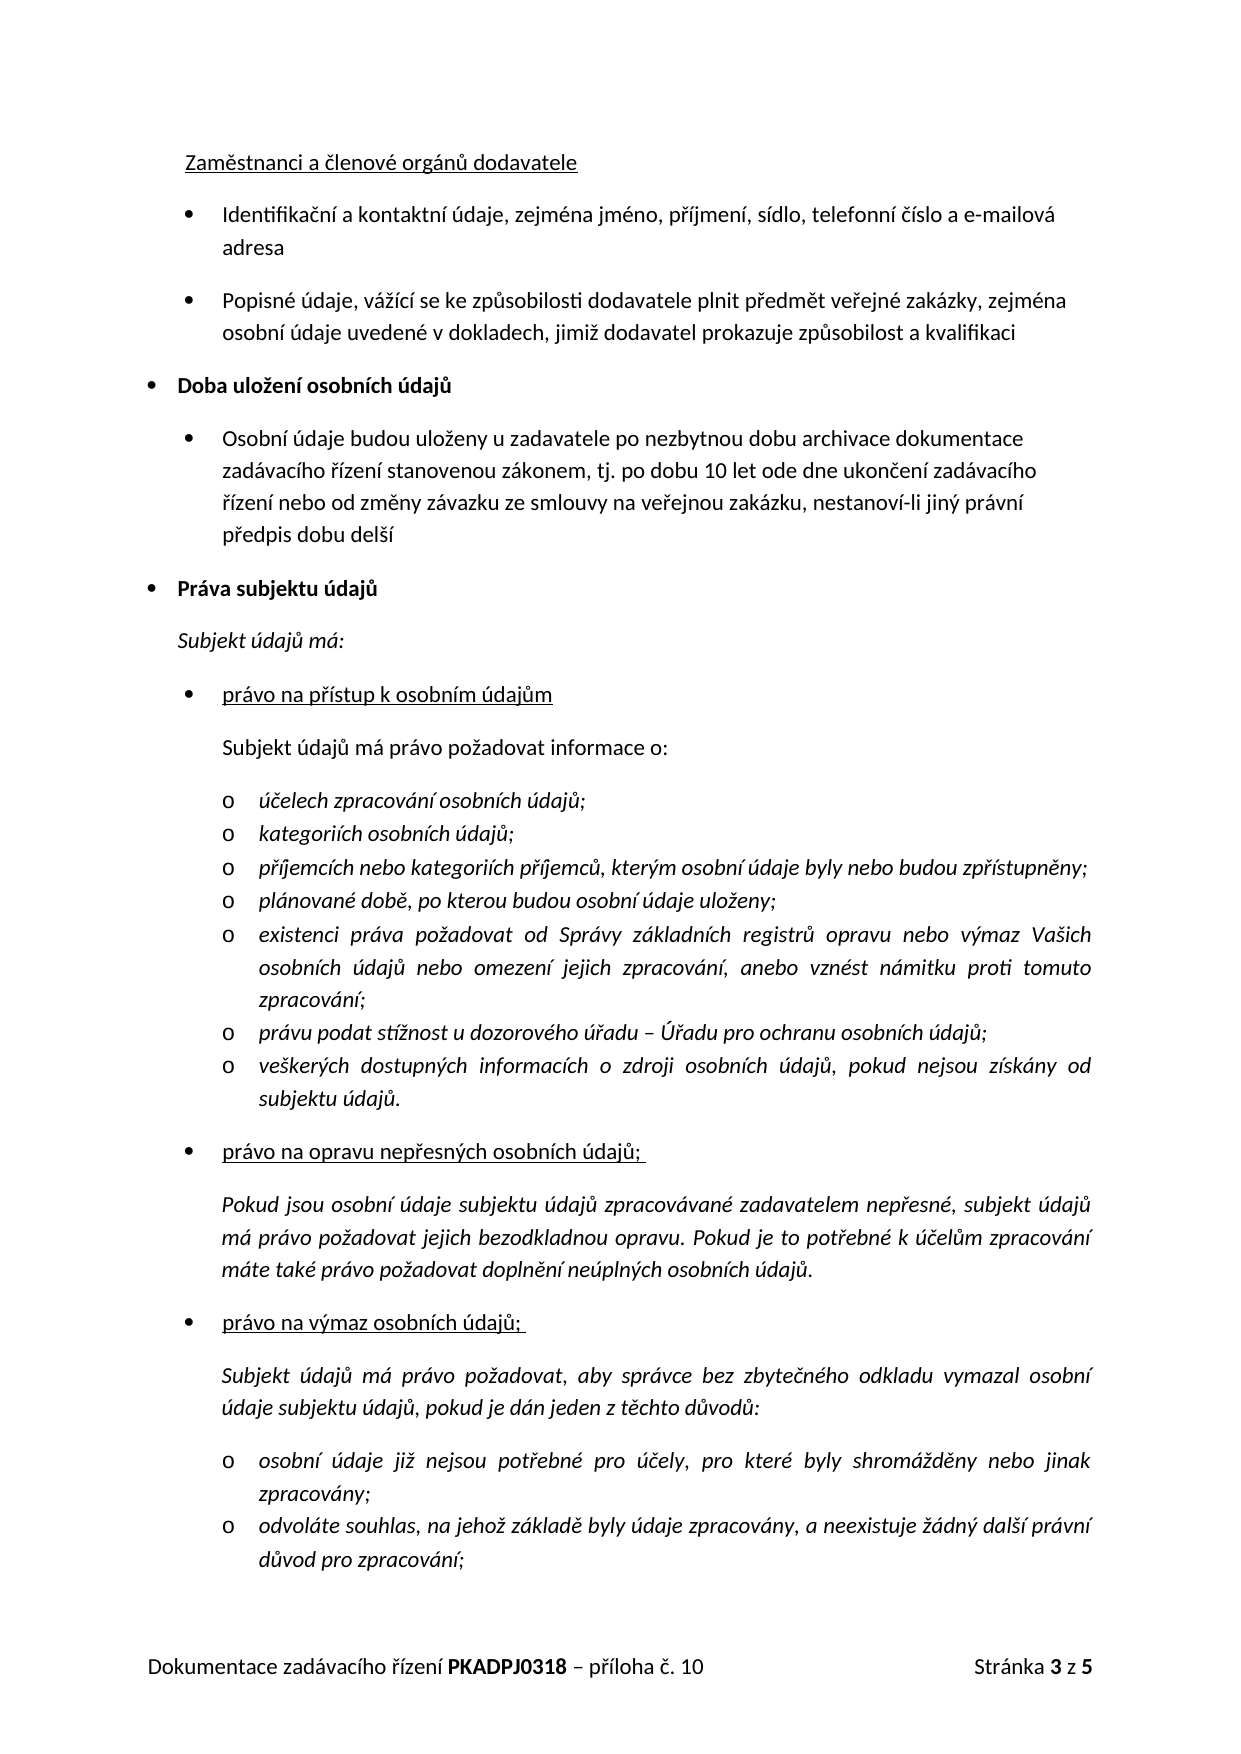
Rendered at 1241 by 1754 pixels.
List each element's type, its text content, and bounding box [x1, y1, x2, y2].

text plánované době, po kterou budou osobní údaje uloženy; [221, 886, 1093, 916]
text Subjekt údajů má právo požadovat, aby správce bez zbytečného odkladu vymazal osobní údaje subjektu údajů, pokud je dán jeden z těchto důvodů: [221, 1361, 1093, 1421]
text Doba uložení osobních údajů [148, 371, 1093, 399]
text právu podat stížnost u dozorového úřadu – Úřadu pro ochranu osobních údajů; [221, 1018, 1093, 1047]
text osobní údaje již nejsou potřebné pro účely, pro které byly shromážděny nebo jinak zpracovány; [221, 1446, 1093, 1507]
text právo na přístup k osobním údajům [185, 680, 1093, 708]
text právo na opravu nepřesných osobních údajů; [185, 1137, 1093, 1166]
text Identifikační a kontaktní údaje, zejména jméno, příjmení, sídlo, telefonní číslo a e-mailová adresa [185, 201, 1093, 261]
text Práva subjektu údajů [148, 574, 1093, 602]
text účelech zpracování osobních údajů; [221, 786, 1093, 815]
text Osobní údaje budou uloženy u zadavatele po nezbytnou dobu archivace dokumentace zadávacího řízení stanovenou zákonem, tj. po dobu 10 let ode dne ukončení zadávacího řízení nebo od změny závazku ze smlouvy na veřejnou zakázku, nestanoví-li jiný právní předpis dobu delší [185, 424, 1093, 549]
text veškerých dostupných informacích o zdroji osobních údajů, pokud nejsou získány od subjektu údajů. [221, 1051, 1093, 1112]
text odvoláte souhlas, na jehož základě byly údaje zpracovány, a neexistuje žádný další právní důvod pro zpracování; [221, 1512, 1093, 1573]
text existenci práva požadovat od Správy základních registrů opravu nebo výmaz Vašich osobních údajů nebo omezení jejich zpracování, anebo vznést námitku proti tomuto zpracování; [221, 920, 1093, 1013]
text Pokud jsou osobní údaje subjektu údajů zpracovávané zadavatelem nepřesné, subjekt údajů má právo požadovat jejich bezodkladnou opravu. Pokud je to potřebné k účelům zpracování máte také právo požadovat doplnění neúplných osobních údajů. [221, 1191, 1093, 1283]
text příjemcích nebo kategoriích příjemců, kterým osobní údaje byly nebo budou zpřístupněny; [221, 853, 1093, 882]
list Subjekt údajů má právo požadovat informace o: [222, 733, 1093, 761]
text kategoriích osobních údajů; [221, 819, 1093, 848]
text Subjekt údajů má: [148, 627, 1093, 655]
text právo na výmaz osobních údajů; [185, 1308, 1093, 1336]
text Zaměstnanci a členové orgánů dodavatele [185, 148, 1093, 176]
